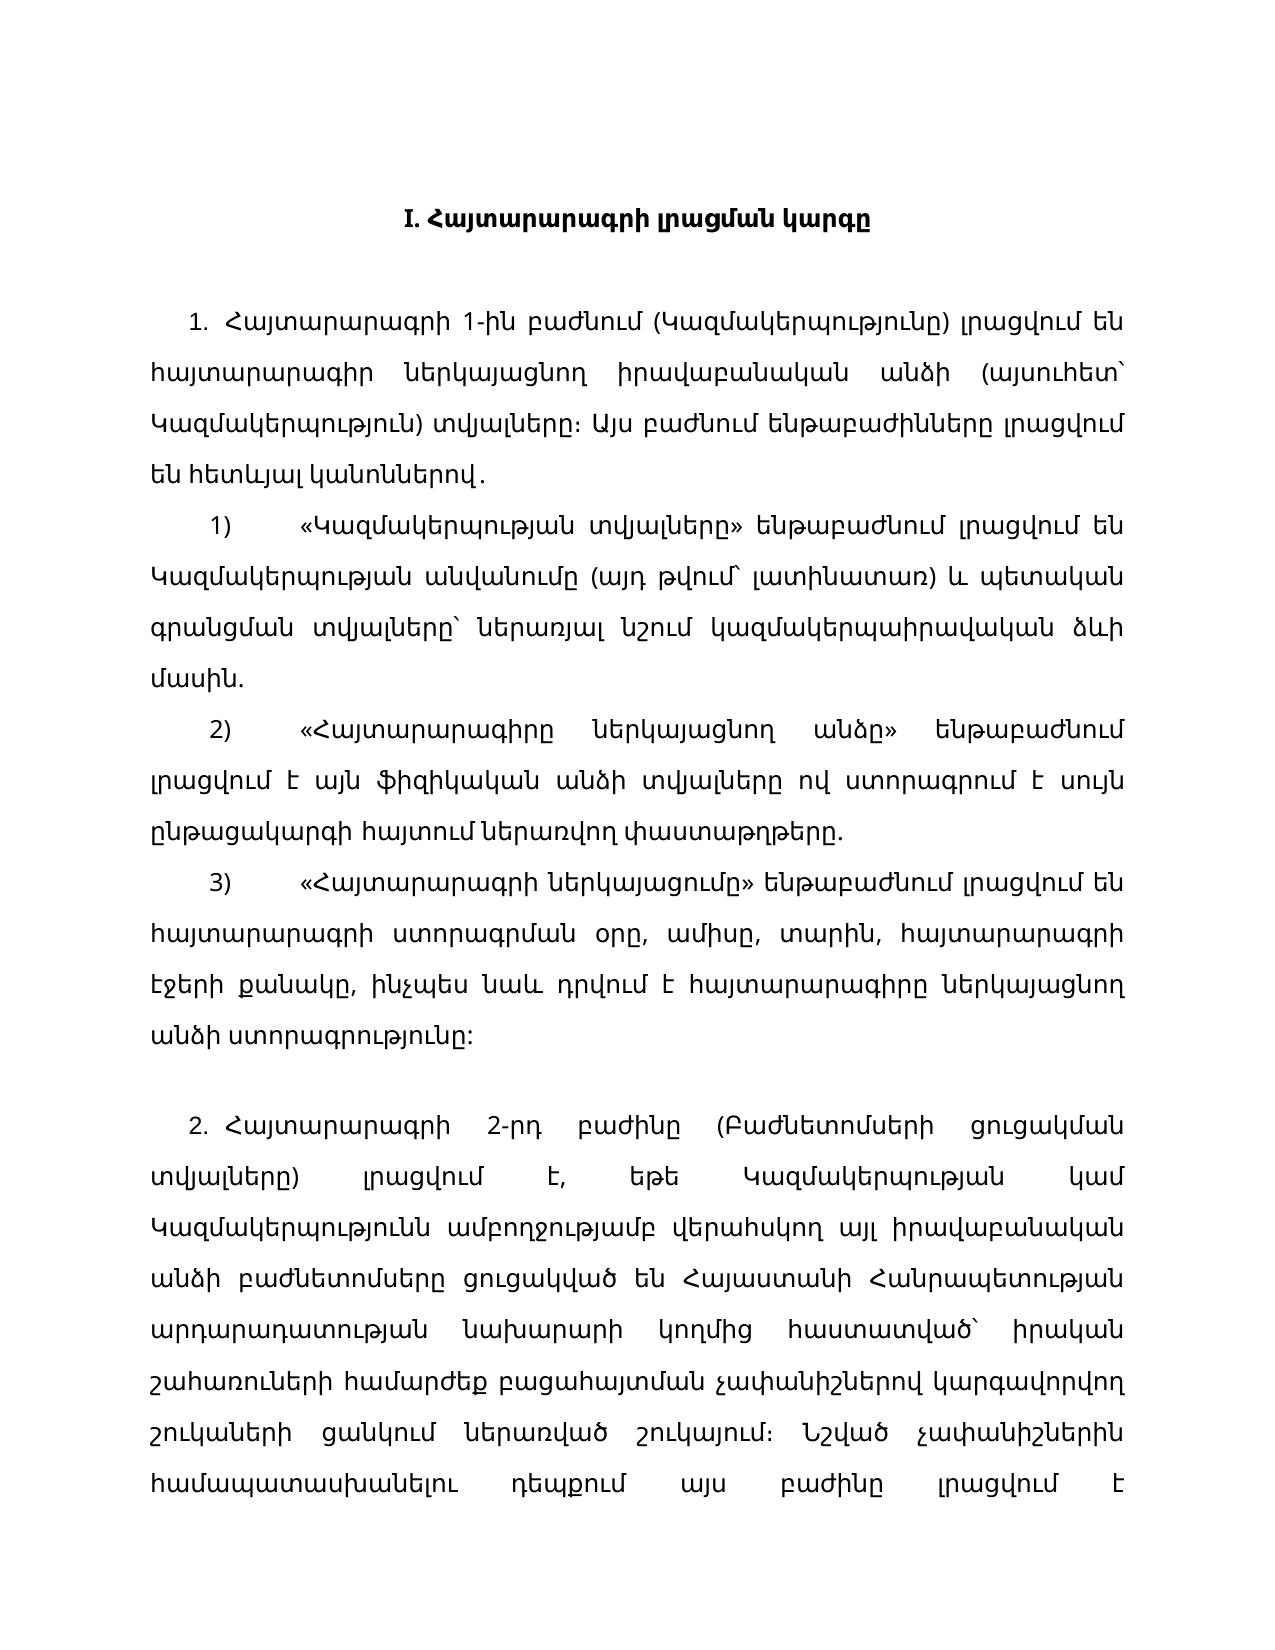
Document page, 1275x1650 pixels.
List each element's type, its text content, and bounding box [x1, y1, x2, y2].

list «Կազմակերպության տվյալները» ենթաբաժնում լրացվում են Կազմակերպության անվանումը (այդ թվում՝ լատինատառ) և պետական գրանցման տվյալները՝ ներառյալ նշում կազմակերպաիրավական ձևի մասին. [150, 507, 1125, 694]
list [150, 1108, 1125, 1499]
text I. Հայտարարագրի լրացման կարգը [150, 201, 1125, 235]
list «Հայտարարագիրը ներկայացնող անձը» ենթաբաժնում լրացվում է այն ֆիզիկական անձի տվյալները ով ստորագրում է սույն ընթացակարգի հայտում ներառվող փաստաթղթերը. [150, 711, 1125, 848]
list Հայտարարագրի 1-ին բաժնում (Կազմակերպությունը) լրացվում են հայտարարագիր ներկայացնող իրավաբանական անձի (այսուհետ՝ Կազմակերպություն) տվյալները։ Այս բաժնում ենթաբաժինները լրացվում են հետևյալ կանոններով․ [150, 303, 1125, 490]
list «Հայտարարագրի ներկայացումը» ենթաբաժնում լրացվում են հայտարարագրի ստորագրման օրը, ամիսը, տարին, հայտարարագրի էջերի քանակը, ինչպես նաև դրվում է հայտարարագիրը ներկայացնող անձի ստորագրությունը: [150, 864, 1125, 1052]
